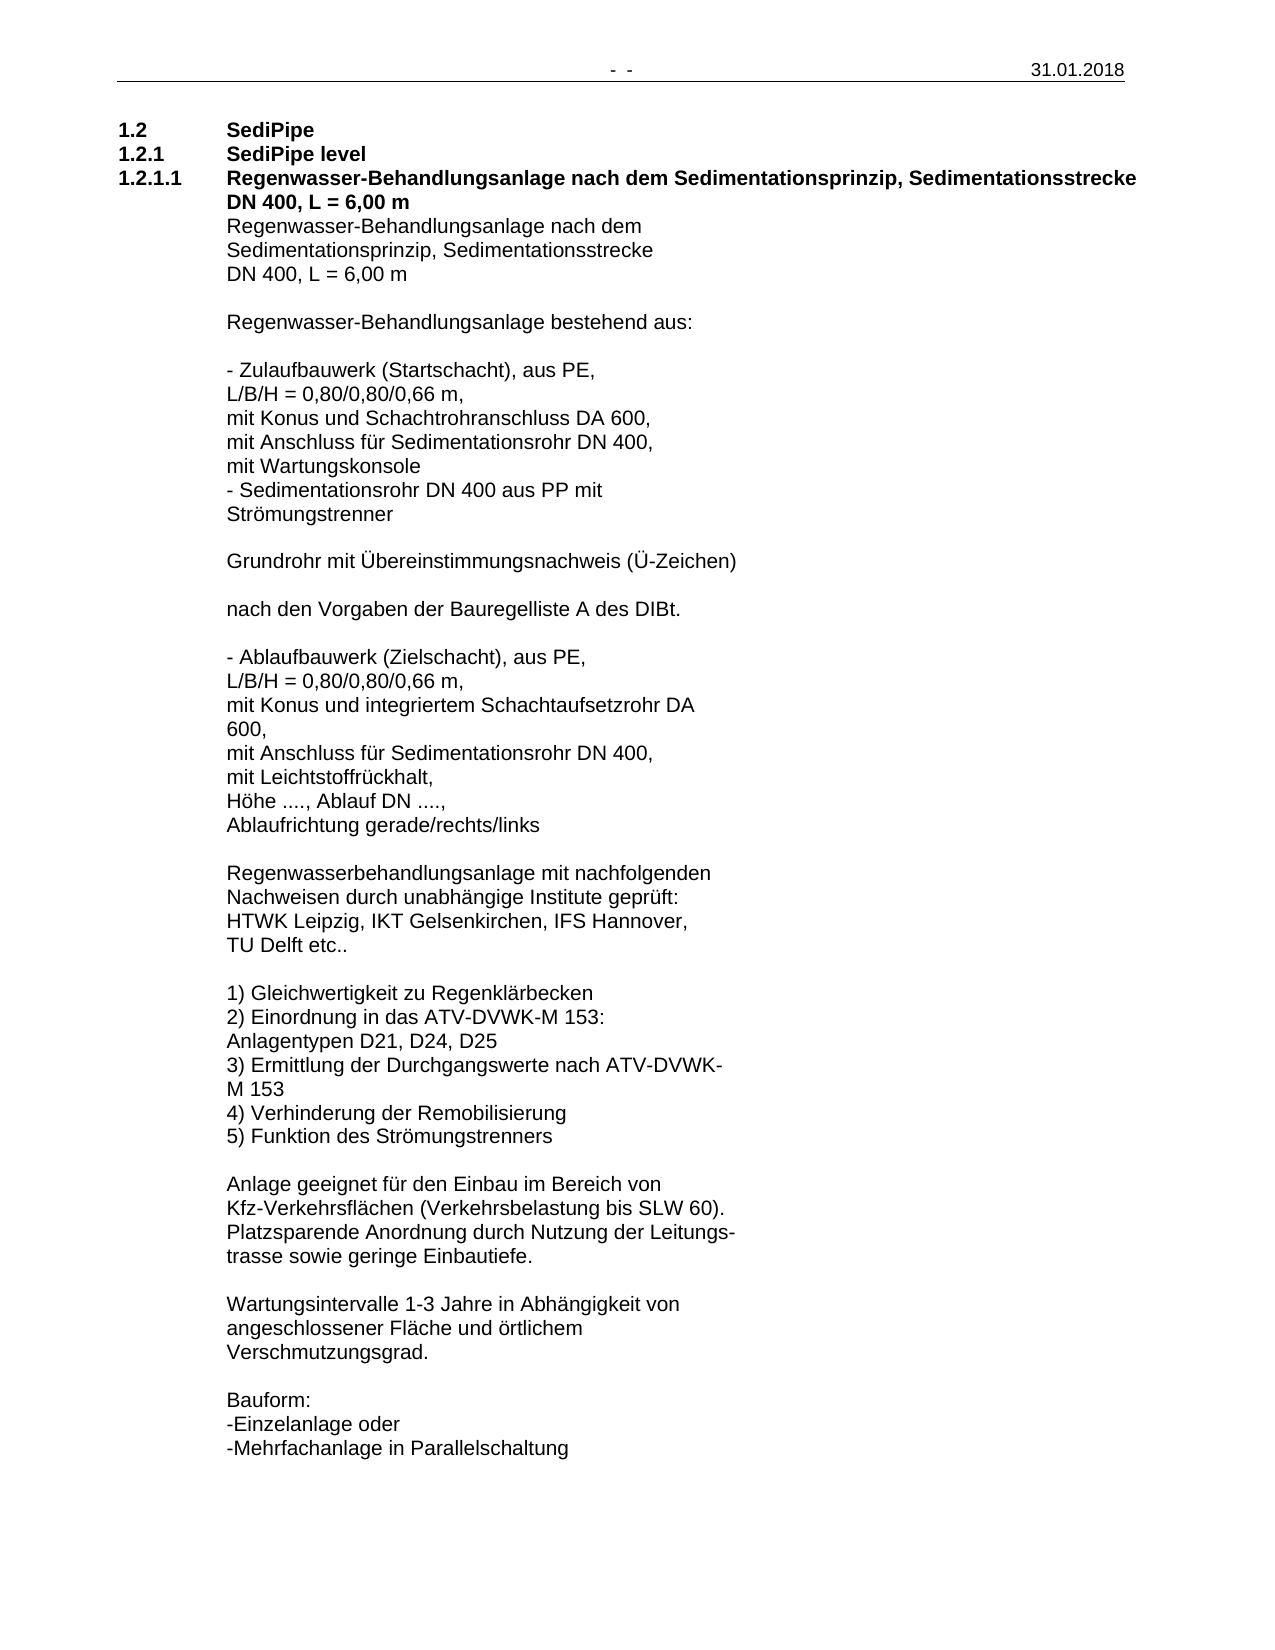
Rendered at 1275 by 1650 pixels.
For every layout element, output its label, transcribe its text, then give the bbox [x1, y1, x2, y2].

text HTWK Leipzig, IKT Gelsenkirchen, IFS Hannover, TU Delft etc.. 1) Gleichwertigkeit zu Regenklärbecken 2) Einordnung in das ATV-DVWK-M 153: Anlagentypen D21, D24, D25 3) Ermittlung der Durchgangswerte nach ATV-DVWK-M 153 4) Verhinderung der Remobilisierung 5) Funktion des Strömungstrenners Anlage geeignet für den Einbau im Bereich von [226, 909, 738, 1196]
text Regenwasser-Behandlungsanlage nach dem Sedimentationsprinzip, Sedimentationsstrecke DN 400, L = 6,00 m Regenwasser-Behandlungsanlage bestehend aus: - Zulaufbauwerk (Startschacht), aus PE, L/B/H = 0,80/0,80/0,66 m, mit Konus und Schachtrohranschluss DA 600, mit Anschluss für Sedimentationsrohr DN 400, mit Wartungskonsole - Sedimentationsrohr DN 400 aus PP mit Strömungstrenner Grundrohr mit Übereinstimmungsnachweis (Ü-Zeichen) nach den Vorgaben der Bauregelliste A des DIBt. - Ablaufbauwerk (Zielschacht), aus PE, L/B/H = 0,80/0,80/0,66 m, mit Konus und integriertem Schachtaufsetzrohr DA 600, mit Anschluss für Sedimentationsrohr DN 400, mit Leichtstoffrückhalt, Höhe ...., Ablauf DN ...., Ablaufrichtung gerade/rechts/links Regenwasserbehandlungsanlage mit nachfolgenden [226, 214, 738, 885]
text 1.2 SediPipe [118, 118, 1157, 142]
text 1.2.1.1 Regenwasser-Behandlungsanlage nach dem Sedimentationsprinzip, Sedimentationsstrecke DN 400, L = 6,00 m [118, 166, 1157, 214]
text Nachweisen durch unabhängige Institute geprüft: [226, 885, 738, 909]
text 1.2.1 SediPipe level [118, 142, 1157, 166]
text Kfz-Verkehrsflächen (Verkehrsbelastung bis SLW 60). Platzsparende Anordnung durch Nutzung der Leitungs- trasse sowie geringe Einbautiefe. Wartungsintervalle 1-3 Jahre in Abhängigkeit von angeschlossener Fläche und örtlichem Verschmutzungsgrad. Bauform: -Einzelanlage oder -Mehrfachanlage in Parallelschaltung [226, 1196, 738, 1460]
